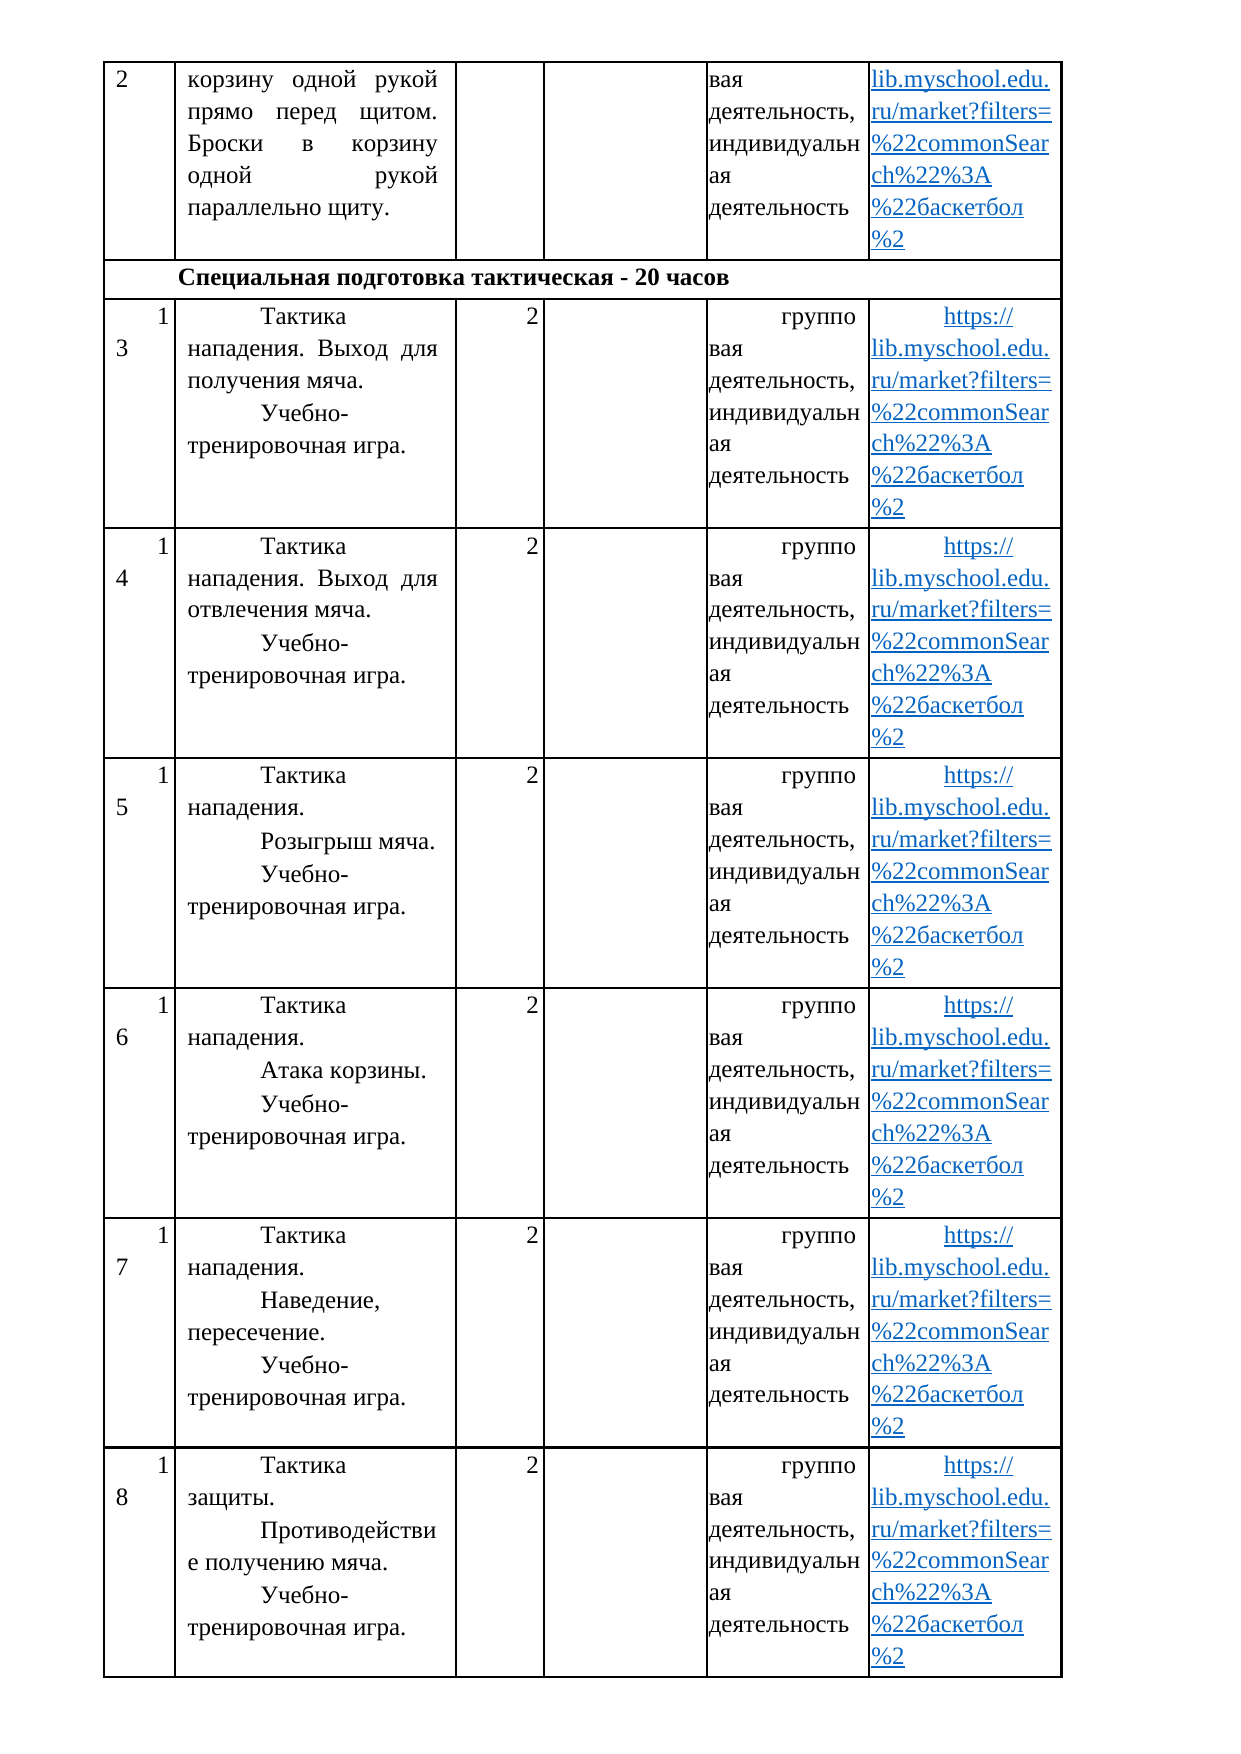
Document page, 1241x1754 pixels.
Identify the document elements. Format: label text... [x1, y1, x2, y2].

table_cell 2 [457, 1449, 543, 1676]
table_cell Тактика нападения. Атака корзины. Учебно-тренировочная игра. [176, 989, 455, 1217]
table_cell https://lib.myschool.edu.ru/market?filters=%22commonSearch%22%3A%22баскетбол%2 [870, 1219, 1060, 1446]
table_cell 2 [457, 1219, 543, 1446]
table_cell 2 [457, 300, 543, 527]
table_cell 2 [457, 63, 543, 259]
table_cell https://lib.myschool.edu.ru/market?filters=%22commonSearch%22%3A%22баскетбол%2 [870, 529, 1060, 757]
table_cell 2 [457, 989, 543, 1217]
table_cell Тактика нападения. Выход для отвлечения мяча. Учебно-тренировочная игра. [176, 529, 455, 757]
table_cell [176, 63, 455, 259]
table_cell 16 [105, 989, 174, 1217]
table_cell 2 [457, 759, 543, 987]
table_cell 14 [105, 529, 174, 757]
table_cell 2 [457, 529, 543, 757]
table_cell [870, 63, 1060, 259]
table_cell [545, 759, 706, 987]
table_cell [708, 1449, 868, 1676]
table_cell [545, 1449, 706, 1676]
table_cell Тактика нападения. Наведение, пересечение. Учебно-тренировочная игра. [176, 1219, 455, 1446]
table_cell 15 [105, 759, 174, 987]
table_cell 13 [105, 300, 174, 527]
table_cell https://lib.myschool.edu.ru/market?filters=%22commonSearch%22%3A%22баскетбол%2 [870, 989, 1060, 1217]
table_cell [545, 300, 706, 527]
table_cell Специальная подготовка тактическая - 20 часов [105, 261, 1060, 297]
table_cell 12 [105, 63, 174, 259]
table_cell Тактика нападения. Розыгрыш мяча. Учебно-тренировочная игра. [176, 759, 455, 987]
table_cell групповая деятельность, индивидуальная деятельность [708, 300, 868, 527]
table_cell групповая деятельность, индивидуальная деятельность [708, 989, 868, 1217]
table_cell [708, 63, 868, 259]
table_cell групповая деятельность, индивидуальная деятельность [708, 529, 868, 757]
table_cell https://lib.myschool.edu.ru/market?filters=%22commonSearch%22%3A%22баскетбол%2 [870, 759, 1060, 987]
table_cell [545, 529, 706, 757]
table_cell 17 [105, 1219, 174, 1446]
table_cell Тактика защиты. Противодействие получению мяча. Учебно-тренировочная игра. [176, 1449, 455, 1676]
table_cell [545, 989, 706, 1217]
table_cell [545, 63, 706, 259]
table_cell Тактика нападения. Выход для получения мяча. Учебно-тренировочная игра. [176, 300, 455, 527]
table_cell 18 [105, 1449, 174, 1676]
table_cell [870, 1449, 1060, 1676]
table_cell [545, 1219, 706, 1446]
table_cell групповая деятельность, индивидуальная деятельность [708, 759, 868, 987]
table_cell групповая деятельность, индивидуальная деятельность [708, 1219, 868, 1446]
table_cell https://lib.myschool.edu.ru/market?filters=%22commonSearch%22%3A%22баскетбол%2 [870, 300, 1060, 527]
